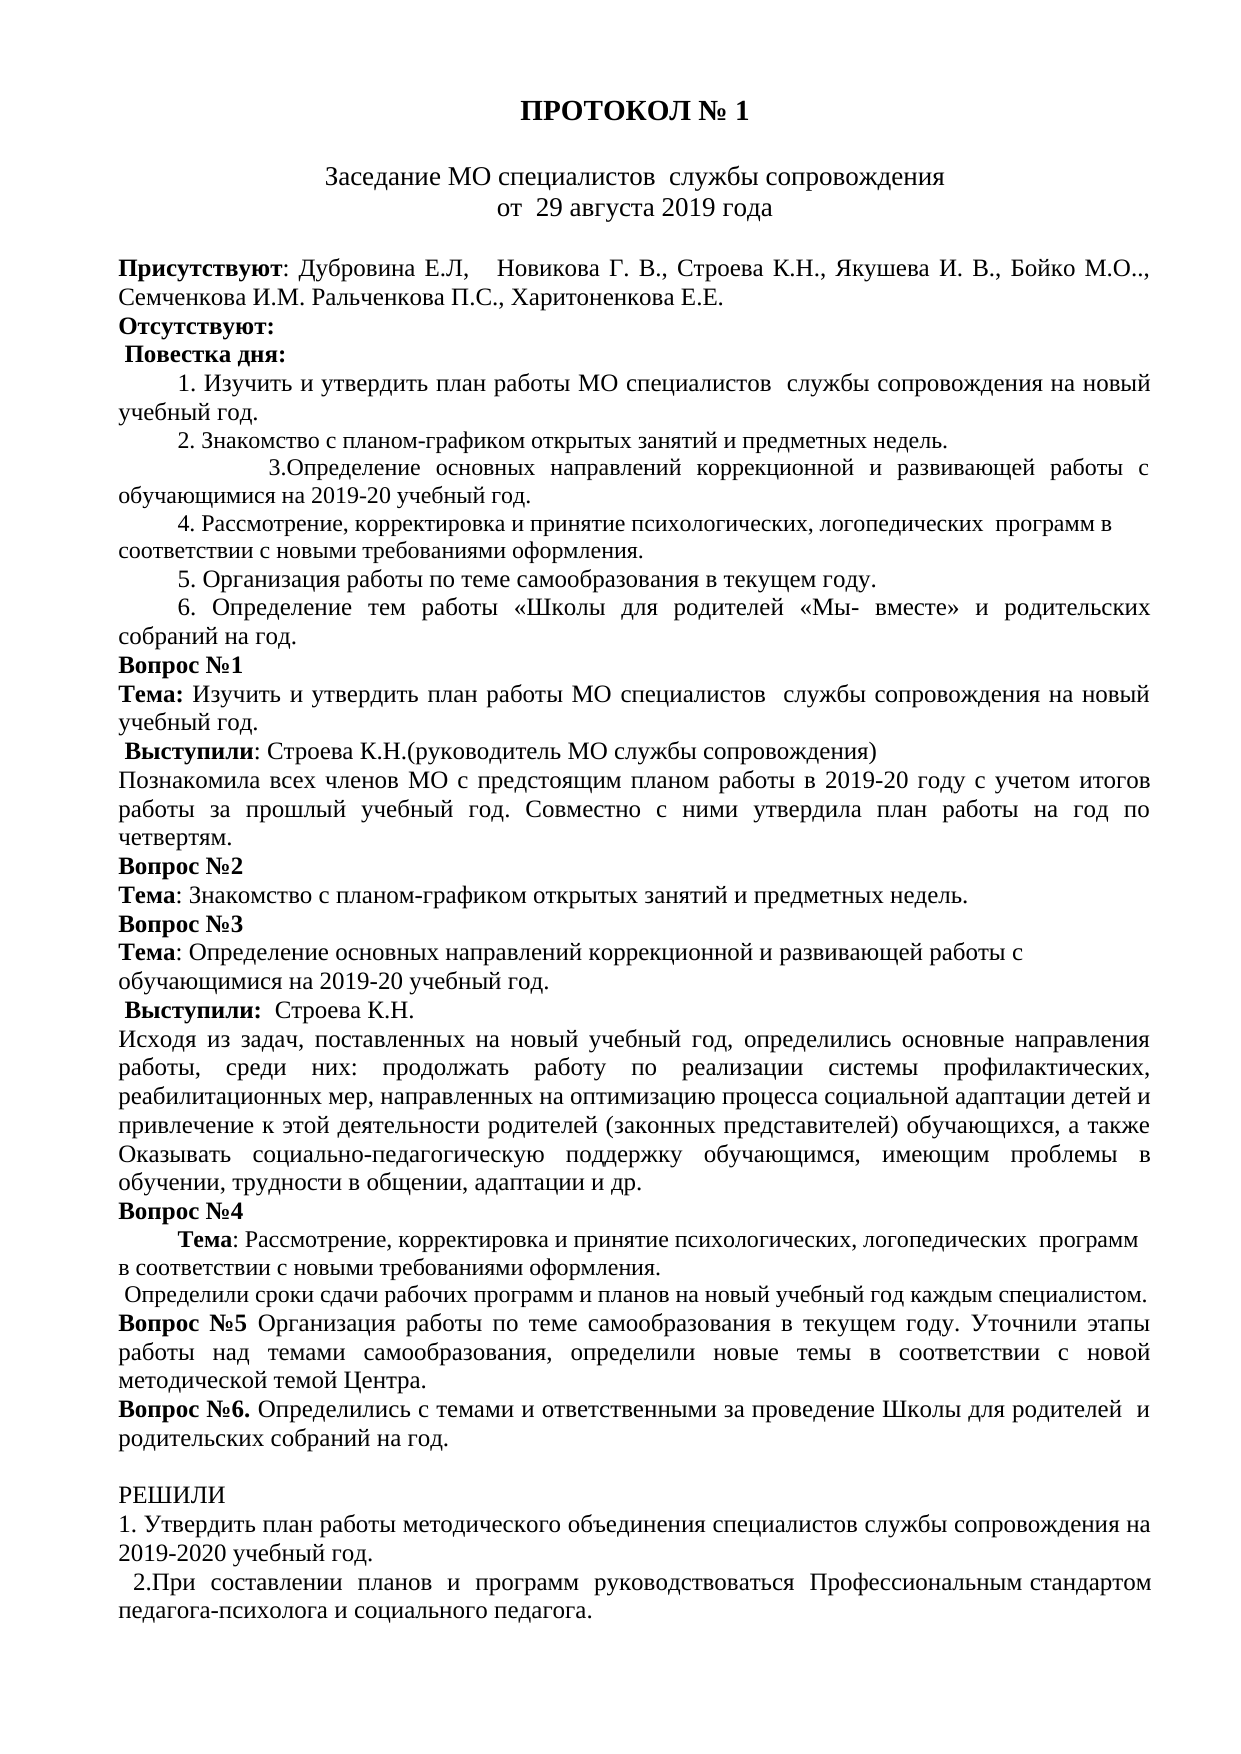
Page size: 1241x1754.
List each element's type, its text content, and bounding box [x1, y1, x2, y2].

text Вопрос №4 [118, 1196, 1152, 1225]
text Тема: Рассмотрение, корректировка и принятие психологических, логопедических программ в соответствии с новыми требованиями оформления. [118, 1225, 1152, 1280]
text Вопрос №3 [118, 909, 1152, 937]
text Вопрос №6. Определились с темами и ответственными за проведение Школы для родителей и родительских собраний на год. [118, 1394, 1152, 1452]
text Вопрос №5 Организация работы по теме самообразования в текущем году. Уточнили этапы работы над темами самообразования, определили новые темы в соответствии с новой методической темой Центра. [118, 1308, 1152, 1394]
text Тема: Знакомство с планом-графиком открытых занятий и предметных недель. [118, 880, 1152, 909]
text Вопрос №1 [118, 650, 1152, 679]
text 3.Определение основных направлений коррекционной и развивающей работы с обучающимися на 2019-20 учебный год. [118, 453, 1152, 508]
text 2. Знакомство с планом-графиком открытых занятий и предметных недель. [118, 426, 1152, 453]
text 1. Изучить и утвердить план работы МО специалистов службы сопровождения на новый учебный год. [118, 368, 1152, 426]
text Присутствуют: Дубровина Е.Л, Новикова Г. В., Строева К.Н., Якушева И. В., Бойко М.О.., Семченкова И.М. Ральченкова П.С., Харитоненкова Е.Е. [118, 253, 1152, 311]
text от 29 августа 2019 года [118, 191, 1152, 222]
text Отсутствуют: [118, 311, 1152, 339]
text Тема: Определение основных направлений коррекционной и развивающей работы с обучающимися на 2019-20 учебный год. [118, 937, 1152, 995]
text Исходя из задач, поставленных на новый учебный год, определились основные направления работы, среди них: продолжать работу по реализации системы профилактических, реабилитационных мер, направленных на оптимизацию процесса социальной адаптации детей и привлечение к этой деятельности родителей (законных представителей) обучающихся, а также Оказывать социально-педагогическую поддержку обучающимся, имеющим проблемы в обучении, трудности в общении, адаптации и др. [118, 1024, 1152, 1196]
text Повестка дня: [118, 339, 1152, 368]
text 2.При составлении планов и программ руководствоваться Профессиональным стандартом педагога-психолога и социального педагога. [118, 1567, 1152, 1624]
text Познакомила всех членов МО с предстоящим планом работы в 2019-20 году с учетом итогов работы за прошлый учебный год. Совместно с ними утвердила план работы на год по четвертям. [118, 765, 1152, 851]
text Выступили: Строева К.Н.(руководитель МО службы сопровождения) [118, 736, 1152, 765]
text ПРОТОКОЛ № 1 [118, 93, 1152, 126]
text Тема: Изучить и утвердить план работы МО специалистов службы сопровождения на новый учебный год. [118, 679, 1152, 736]
text РЕШИЛИ [118, 1480, 1152, 1509]
text Вопрос №2 [118, 851, 1152, 880]
text 1. Утвердить план работы методического объединения специалистов службы сопровождения на 2019-2020 учебный год. [118, 1509, 1152, 1567]
text 4. Рассмотрение, корректировка и принятие психологических, логопедических программ в соответствии с новыми требованиями оформления. [118, 508, 1152, 564]
text 6. Определение тем работы «Школы для родителей «Мы- вместе» и родительских собраний на год. [118, 592, 1152, 650]
text Заседание МО специалистов службы сопровождения [118, 160, 1152, 191]
text Выступили: Строева К.Н. [118, 995, 1152, 1024]
text Определили сроки сдачи рабочих программ и планов на новый учебный год каждым специалистом. [118, 1280, 1152, 1308]
text 5. Организация работы по теме самообразования в текущем году. [118, 564, 1152, 592]
